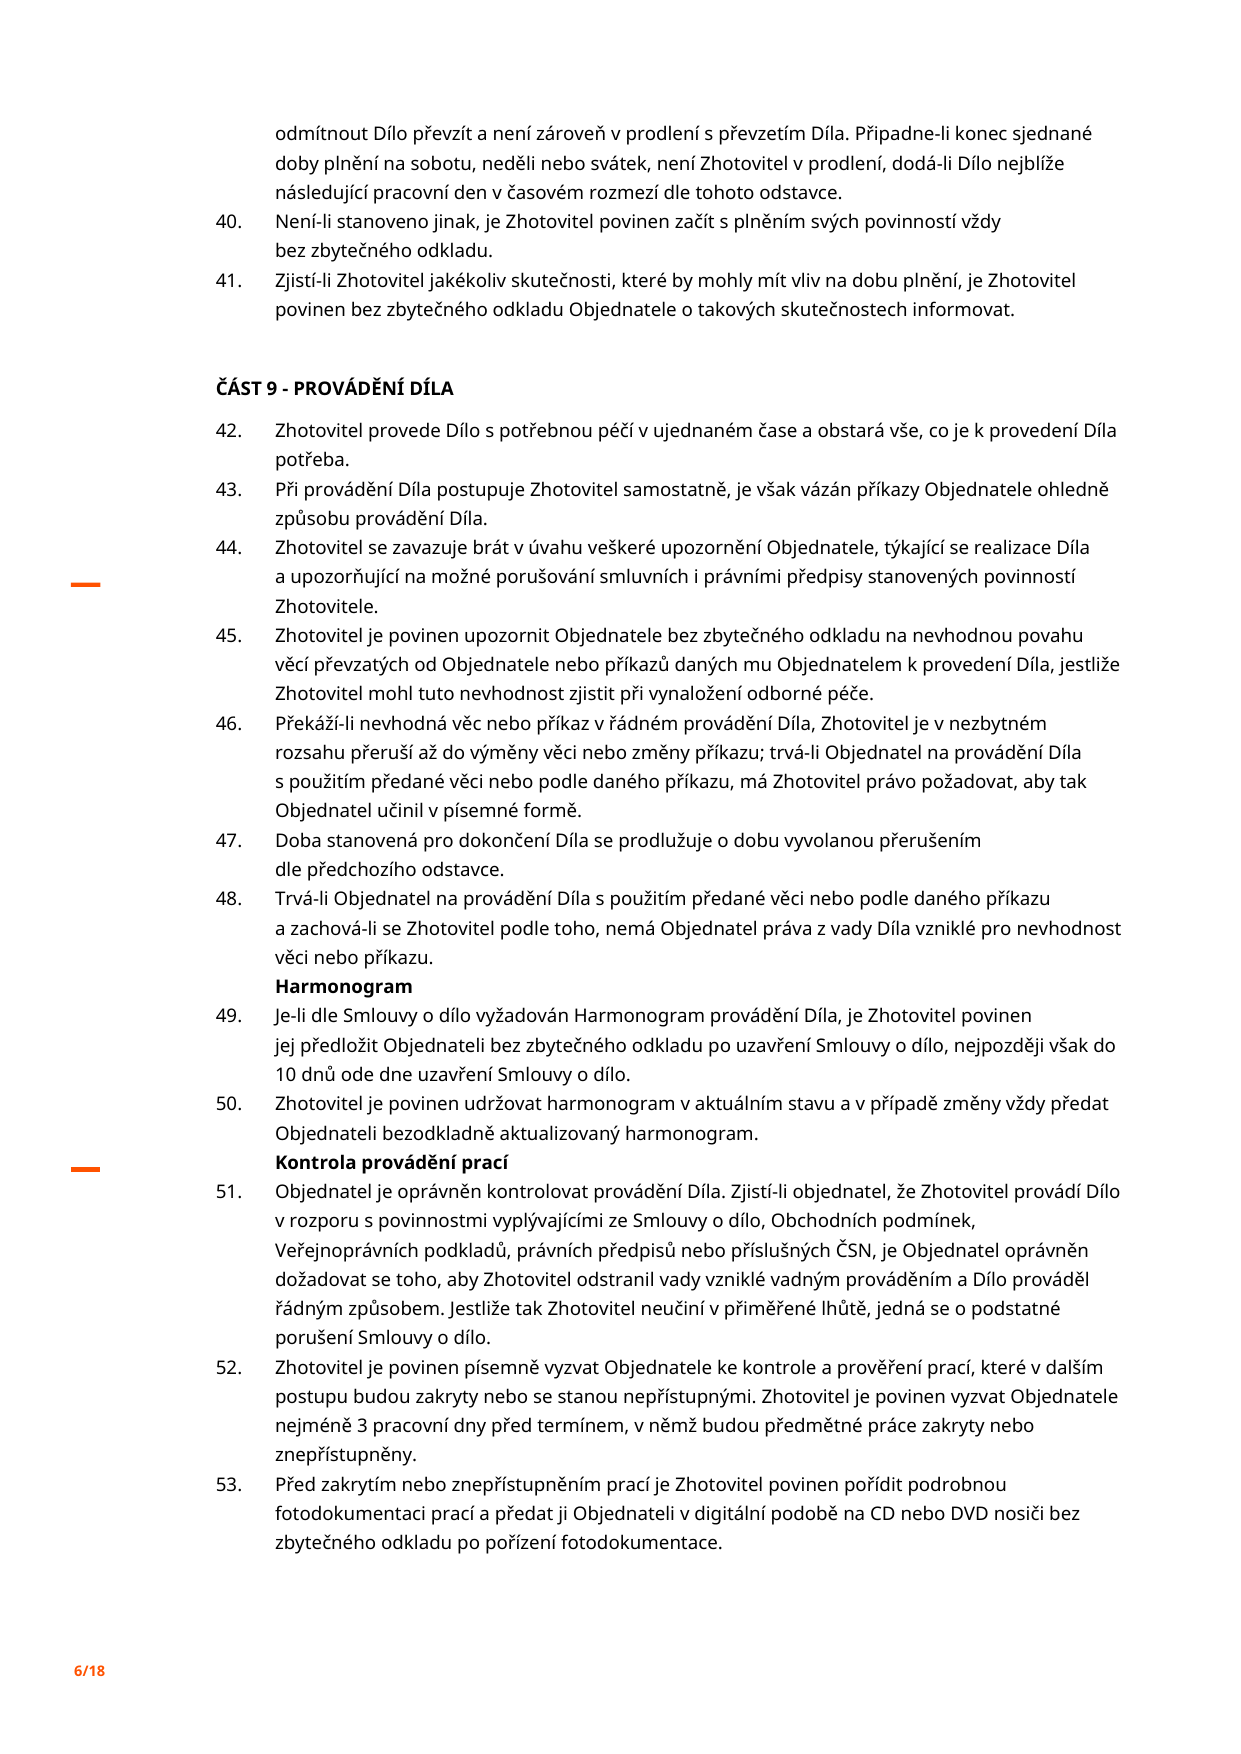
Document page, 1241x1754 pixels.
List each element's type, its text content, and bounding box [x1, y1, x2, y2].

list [216, 121, 1122, 205]
list Zhotovitel je povinen písemně vyzvat Objednatele ke kontrole a prověření prací, které v dalším postupu budou zakryty nebo se stanou nepřístupnými. Zhotovitel je povinen vyzvat Objednatele nejméně 3 pracovní dny před termínem, v němž budou předmětné práce zakryty nebo znepřístupněny. [216, 1354, 1122, 1467]
text Harmonogram [275, 973, 1122, 999]
list Zhotovitel je povinen udržovat harmonogram v aktuálním stavu a v případě změny vždy předat Objednateli bezodkladně aktualizovaný harmonogram. [216, 1091, 1122, 1145]
list Překáží-li nevhodná věc nebo příkaz v řádném provádění Díla, Zhotovitel je v nezbytném rozsahu přeruší až do výměny věci nebo změny příkazu; trvá-li Objednatel na provádění Díla s použitím předané věci nebo podle daného příkazu, má Zhotovitel právo požadovat, aby tak Objednatel učinil v písemné formě. [216, 710, 1122, 823]
list Při provádění Díla postupuje Zhotovitel samostatně, je však vázán příkazy Objednatele ohledně způsobu provádění Díla. [216, 476, 1122, 531]
list Zhotovitel se zavazuje brát v úvahu veškeré upozornění Objednatele, týkající se realizace Díla a upozorňující na možné porušování smluvních i právními předpisy stanovených povinností Zhotovitele. [216, 534, 1122, 618]
list Objednatel je oprávněn kontrolovat provádění Díla. Zjistí-li objednatel, že Zhotovitel provádí Dílo v rozporu s povinnostmi vyplývajícími ze Smlouvy o dílo, Obchodních podmínek, Veřejnoprávních podkladů, právních předpisů nebo příslušných ČSN, je Objednatel oprávněn dožadovat se toho, aby Zhotovitel odstranil vady vzniklé vadným prováděním a Dílo prováděl řádným způsobem. Jestliže tak Zhotovitel neučiní v přiměřené lhůtě, jedná se o podstatné porušení Smlouvy o dílo. [216, 1178, 1122, 1350]
list Zjistí-li Zhotovitel jakékoliv skutečnosti, které by mohly mít vliv na dobu plnění, je Zhotovitel povinen bez zbytečného odkladu Objednatele o takových skutečnostech informovat. [216, 267, 1122, 322]
list Je-li dle Smlouvy o dílo vyžadován Harmonogram provádění Díla, je Zhotovitel povinen jej předložit Objednateli bez zbytečného odkladu po uzavření Smlouvy o dílo, nejpozději však do 10 dnů ode dne uzavření Smlouvy o dílo. [216, 1003, 1122, 1087]
text Kontrola provádění prací [275, 1149, 1122, 1174]
list Trvá-li Objednatel na provádění Díla s použitím předané věci nebo podle daného příkazu a zachová-li se Zhotovitel podle toho, nemá Objednatel práva z vady Díla vzniklé pro nevhodnost věci nebo příkazu. [216, 886, 1122, 970]
list PROVÁDĚNÍ DÍLA [216, 376, 1122, 401]
list Není-li stanoveno jinak, je Zhotovitel povinen začít s plněním svých povinností vždy bez zbytečného odkladu. [216, 208, 1122, 263]
list Zhotovitel provede Dílo s potřebnou péčí v ujednaném čase a obstará vše, co je k provedení Díla potřeba. [216, 417, 1122, 472]
list Před zakrytím nebo znepřístupněním prací je Zhotovitel povinen pořídit podrobnou fotodokumentaci prací a předat ji Objednateli v digitální podobě na CD nebo DVD nosiči bez zbytečného odkladu po pořízení fotodokumentace. [216, 1471, 1122, 1555]
list Doba stanovená pro dokončení Díla se prodlužuje o dobu vyvolanou přerušením dle předchozího odstavce. [216, 827, 1122, 882]
list Zhotovitel je povinen upozornit Objednatele bez zbytečného odkladu na nevhodnou povahu věcí převzatých od Objednatele nebo příkazů daných mu Objednatelem k provedení Díla, jestliže Zhotovitel mohl tuto nevhodnost zjistit při vynaložení odborné péče. [216, 622, 1122, 706]
